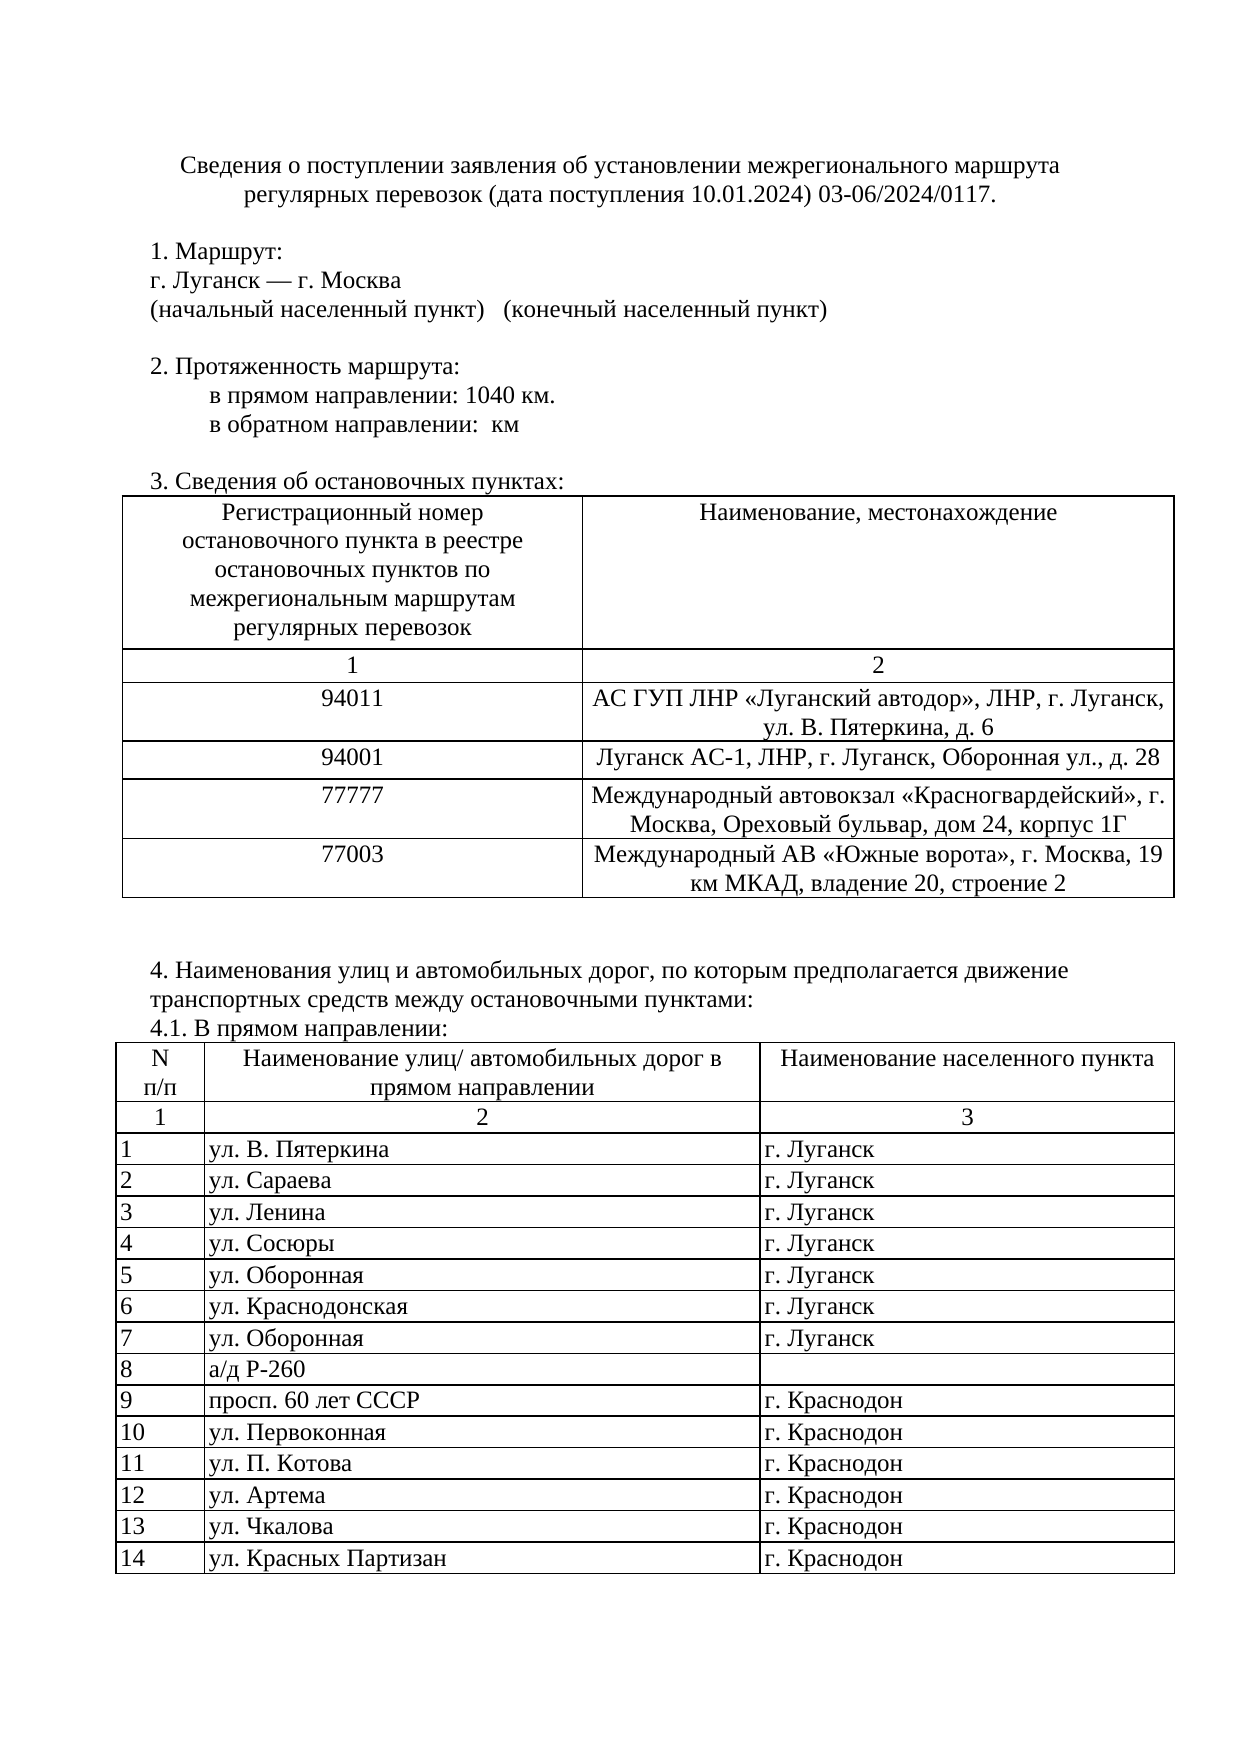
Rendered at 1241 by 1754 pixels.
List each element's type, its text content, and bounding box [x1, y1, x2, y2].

table_cell ул. Краснодонская [205, 1291, 759, 1321]
table_cell Международный АВ «Южные ворота», г. Москва, 19 км МКАД, владение 20, строение 2 [583, 839, 1173, 896]
table_cell г. Луганск [761, 1323, 1174, 1352]
table_cell ул. Первоконная [205, 1417, 759, 1447]
text 1. Маршрут: [150, 236, 1090, 265]
table_cell г. Краснодон [761, 1511, 1174, 1541]
table_cell г. Краснодон [761, 1543, 1174, 1573]
table_cell г. Краснодон [761, 1417, 1174, 1447]
table_cell Международный автовокзал «Красногвардейский», г. Москва, Ореховый бульвар, дом 24, корпус 1Г [583, 780, 1173, 837]
table_cell 14 [117, 1543, 204, 1573]
table_cell г. Краснодон [761, 1386, 1174, 1415]
table_header Наименование населенного пункта [761, 1043, 1174, 1101]
table_header N п/п [117, 1043, 204, 1101]
table_cell г. Луганск [761, 1228, 1174, 1258]
table_cell ул. Оборонная [205, 1260, 759, 1289]
table_cell ул. Оборонная [205, 1323, 759, 1352]
text в обратном направлении: км [150, 409, 1090, 437]
table_cell 1 [117, 1102, 204, 1132]
table_cell Луганск АС-1, ЛНР, г. Луганск, Оборонная ул., д. 28 [583, 742, 1173, 778]
text 3. Сведения об остановочных пунктах: [150, 466, 1090, 495]
table_cell 77777 [123, 780, 582, 837]
table_cell 8 [117, 1354, 204, 1384]
table_cell 3 [761, 1102, 1174, 1132]
table_cell г. Краснодон [761, 1480, 1174, 1510]
table_cell ул. Сараева [205, 1165, 759, 1195]
table_cell 1 [123, 650, 582, 681]
table_cell 12 [117, 1480, 204, 1510]
table_cell 2 [583, 650, 1173, 681]
table_cell ул. Ленина [205, 1197, 759, 1227]
table_cell 2 [117, 1165, 204, 1195]
table_cell г. Луганск [761, 1134, 1174, 1164]
table_cell ул. Красных Партизан [205, 1543, 759, 1573]
table_cell ул. Чкалова [205, 1511, 759, 1541]
table_cell 77003 [123, 839, 582, 896]
table_header Регистрационный номер остановочного пункта в реестре остановочных пунктов по межрегиональным маршрутам регулярных перевозок [123, 497, 582, 648]
table_cell 4 [117, 1228, 204, 1258]
table_cell ул. П. Котова [205, 1448, 759, 1478]
table_cell 13 [117, 1511, 204, 1541]
table_cell г. Луганск [761, 1260, 1174, 1289]
text г. Луганск — г. Москва [150, 265, 1090, 294]
table_cell 9 [117, 1386, 204, 1415]
text Сведения о поступлении заявления об установлении межрегионального маршрута регулярных перевозок (дата поступления 10.01.2024) 03-06/2024/0117. [150, 150, 1090, 207]
text (начальный населенный пункт) (конечный населенный пункт) [150, 294, 1090, 322]
table_cell 3 [117, 1197, 204, 1227]
table_cell ул. В. Пятеркина [205, 1134, 759, 1164]
table_cell АС ГУП ЛНР «Луганский автодор», ЛНР, г. Луганск, ул. В. Пятеркина, д. 6 [583, 683, 1173, 740]
table_cell 7 [117, 1323, 204, 1352]
table_cell а/д Р-260 [205, 1354, 759, 1384]
table_cell 11 [117, 1448, 204, 1478]
table_cell г. Луганск [761, 1291, 1174, 1321]
text в прямом направлении: 1040 км. [150, 380, 1090, 409]
table_cell 94011 [123, 683, 582, 740]
table_cell ул. Сосюры [205, 1228, 759, 1258]
table_cell просп. 60 лет СССР [205, 1386, 759, 1415]
table_cell 1 [117, 1134, 204, 1164]
table_cell 6 [117, 1291, 204, 1321]
table_cell 5 [117, 1260, 204, 1289]
table_cell [761, 1354, 1174, 1384]
table_cell 10 [117, 1417, 204, 1447]
table_cell г. Луганск [761, 1197, 1174, 1227]
table_header Наименование улиц/ автомобильных дорог в прямом направлении [205, 1043, 759, 1101]
table_cell г. Краснодон [761, 1448, 1174, 1478]
table_cell 2 [205, 1102, 759, 1132]
table_cell г. Луганск [761, 1165, 1174, 1195]
table_cell ул. Артема [205, 1480, 759, 1510]
table_header Наименование, местонахождение [583, 497, 1173, 648]
table_cell 94001 [123, 742, 582, 778]
text 4.1. В прямом направлении: [150, 1013, 1090, 1042]
text 2. Протяженность маршрута: [150, 351, 1090, 380]
text 4. Наименования улиц и автомобильных дорог, по которым предполагается движение транспортных средств между остановочными пунктами: [150, 956, 1090, 1013]
